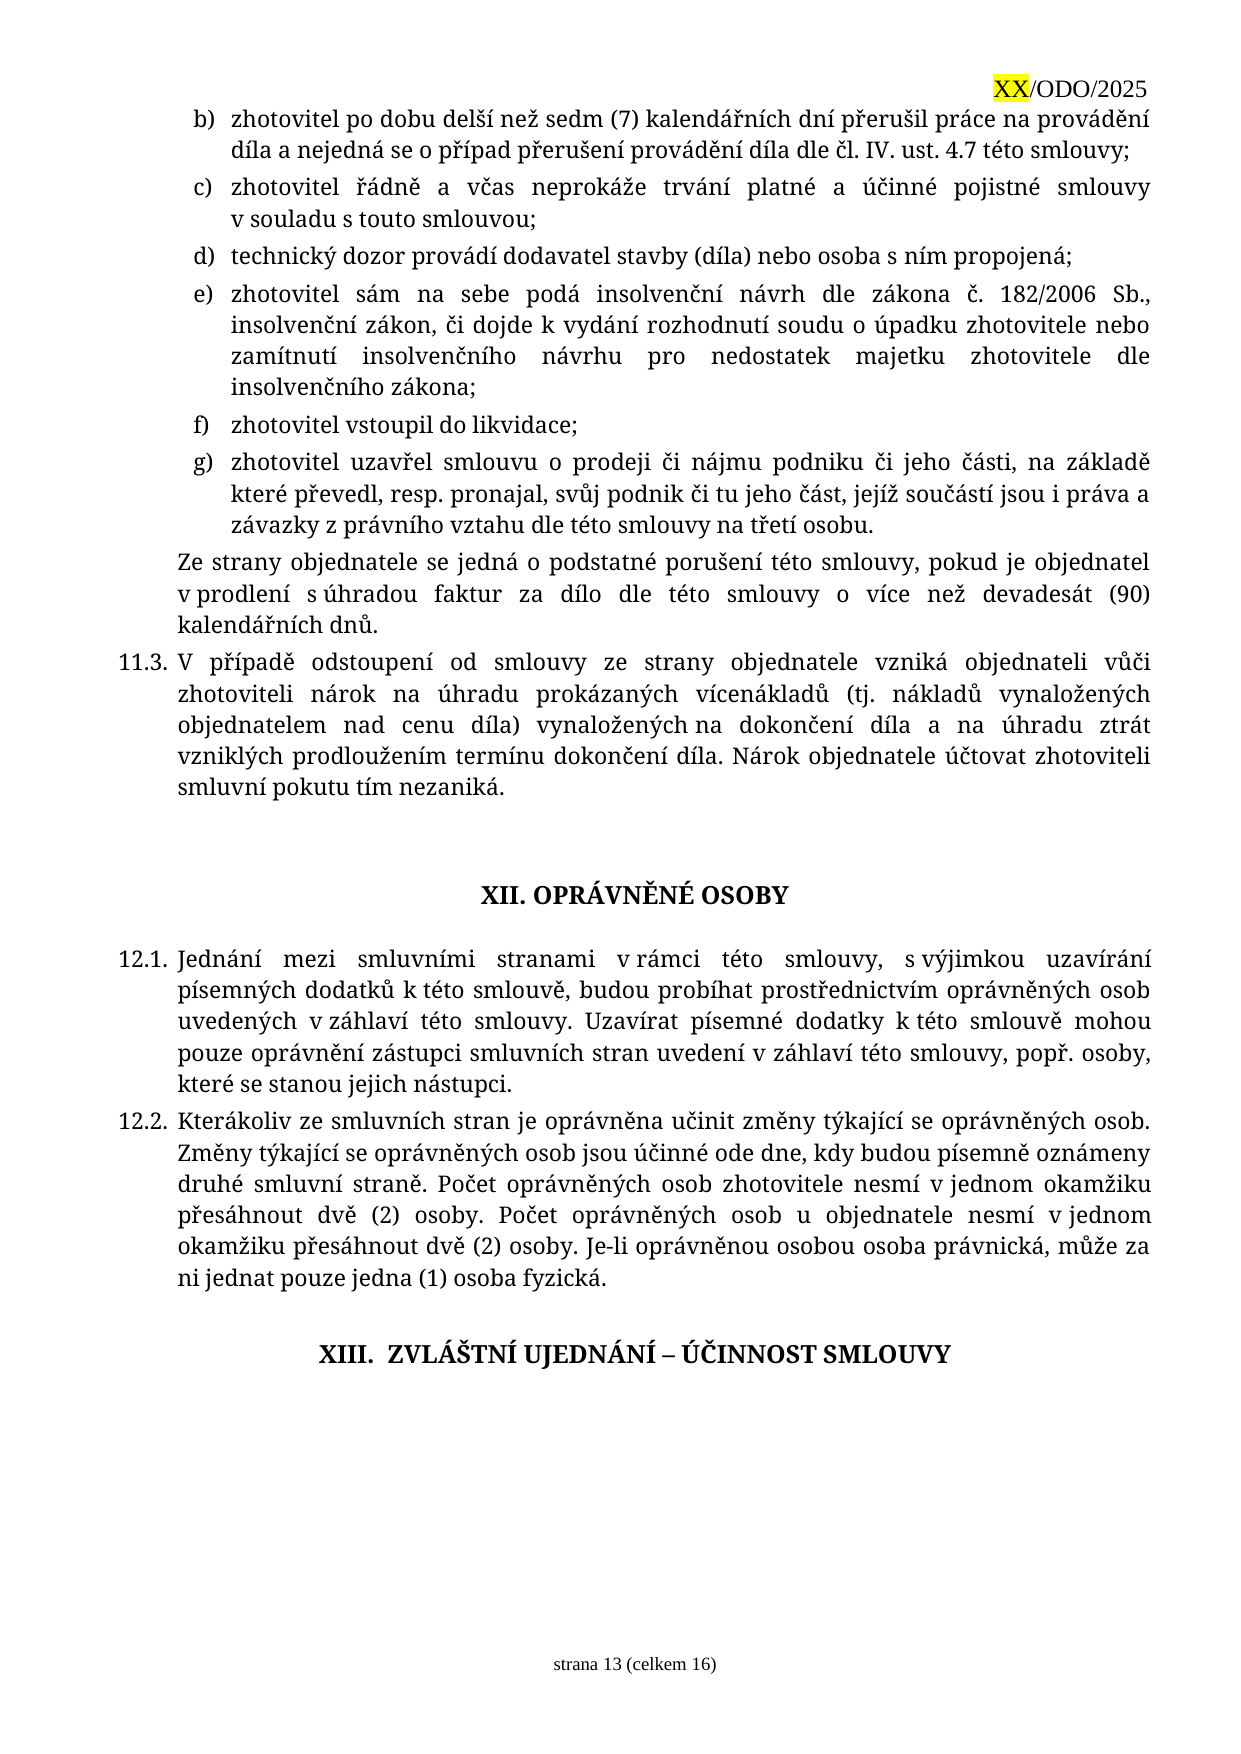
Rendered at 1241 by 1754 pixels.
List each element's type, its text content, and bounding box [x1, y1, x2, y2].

subtitle XIII. ZVLÁŠTNÍ UJEDNÁNÍ – ÚČINNOST SMLOUVY [118, 1337, 1152, 1371]
list zhotovitel po dobu delší než sedm (7) kalendářních dní přerušil práce na provádění díla a nejedná se o případ přerušení provádění díla dle čl. IV. ust. 4.7 této smlouvy; [193, 102, 1152, 165]
subtitle XII. OPRÁVNĚNÉ OSOBY [118, 877, 1152, 912]
list zhotovitel uzavřel smlouvu o prodeji či nájmu podniku či jeho části, na základě které převedl, resp. pronajal, svůj podnik či tu jeho část, jejíž součástí jsou i práva a závazky z právního vztahu dle této smlouvy na třetí osobu. [193, 446, 1152, 540]
list zhotovitel sám na sebe podá insolvenční návrh dle zákona č. 182/2006 Sb., insolvenční zákon, či dojde k vydání rozhodnutí soudu o úpadku zhotovitele nebo zamítnutí insolvenčního návrhu pro nedostatek majetku zhotovitele dle insolvenčního zákona; [193, 277, 1152, 402]
text Ze strany objednatele se jedná o podstatné porušení této smlouvy, pokud je objednatel v prodlení s úhradou faktur za dílo dle této smlouvy o více než devadesát (90) kalendářních dnů. [177, 546, 1152, 640]
list Jednání mezi smluvními stranami v rámci této smlouvy, s výjimkou uzavírání písemných dodatků k této smlouvě, budou probíhat prostřednictvím oprávněných osob uvedených v záhlaví této smlouvy. Uzavírat písemné dodatky k této smlouvě mohou pouze oprávnění zástupci smluvních stran uvedení v záhlaví této smlouvy, popř. osoby, které se stanou jejich nástupci. [118, 943, 1152, 1099]
list technický dozor provádí dodavatel stavby (díla) nebo osoba s ním propojená; [193, 240, 1152, 271]
list Kterákoliv ze smluvních stran je oprávněna učinit změny týkající se oprávněných osob. Změny týkající se oprávněných osob jsou účinné ode dne, kdy budou písemně oznámeny druhé smluvní straně. Počet oprávněných osob zhotovitele nesmí v jednom okamžiku přesáhnout dvě (2) osoby. Počet oprávněných osob u objednatele nesmí v jednom okamžiku přesáhnout dvě (2) osoby. Je-li oprávněnou osobou osoba právnická, může za ni jednat pouze jedna (1) osoba fyzická. [118, 1105, 1152, 1293]
list V případě odstoupení od smlouvy ze strany objednatele vzniká objednateli vůči zhotoviteli nárok na úhradu prokázaných vícenákladů (tj. nákladů vynaložených objednatelem nad cenu díla) vynaložených na dokončení díla a na úhradu ztrát vzniklých prodloužením termínu dokončení díla. Nárok objednatele účtovat zhotoviteli smluvní pokutu tím nezaniká. [118, 646, 1152, 802]
list zhotovitel řádně a včas neprokáže trvání platné a účinné pojistné smlouvy v souladu s touto smlouvou; [193, 171, 1152, 234]
list zhotovitel vstoupil do likvidace; [193, 409, 1152, 440]
